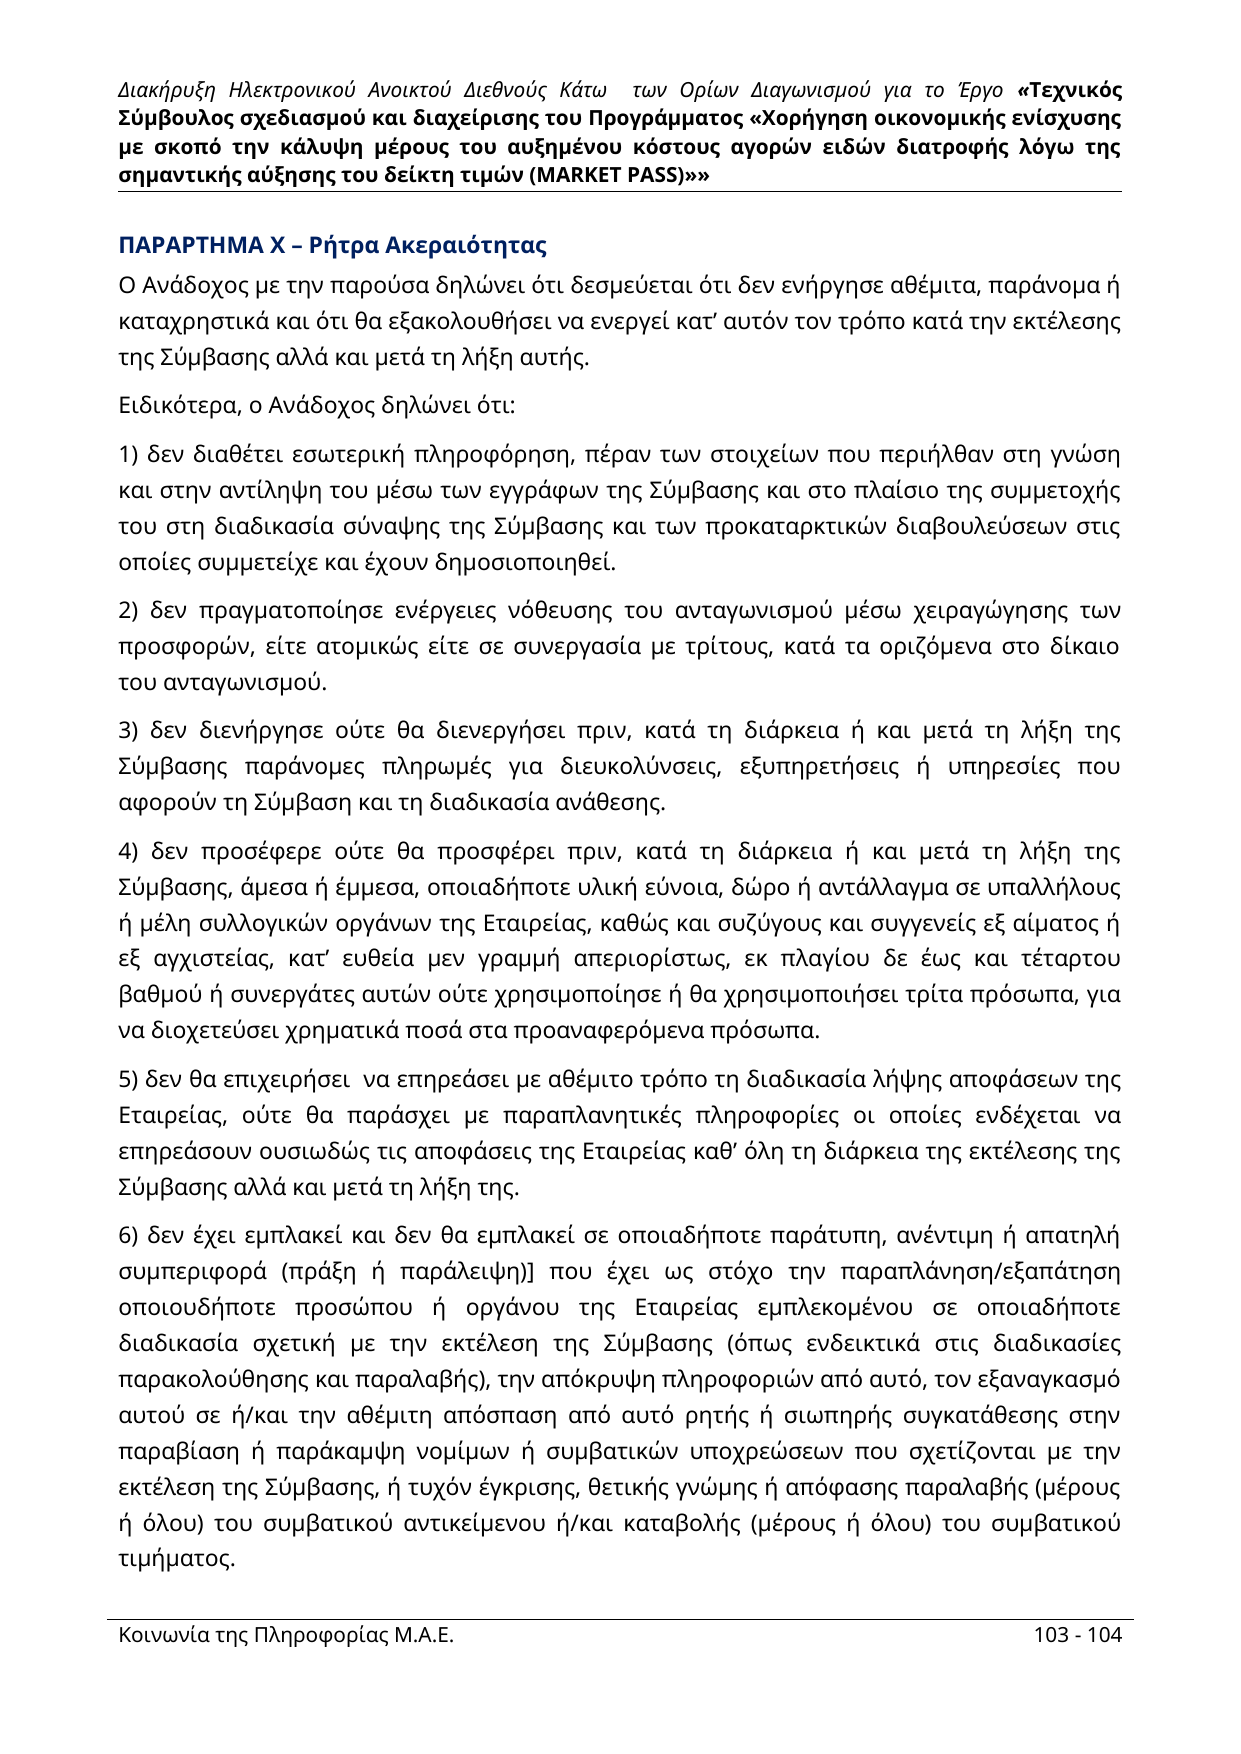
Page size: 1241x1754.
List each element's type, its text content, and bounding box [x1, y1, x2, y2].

subtitle ΠΑΡΑΡΤΗΜΑ X – Ρήτρα Ακεραιότητας [118, 229, 1122, 261]
text 2) δεν πραγματοποίησε ενέργειες νόθευσης του ανταγωνισμού μέσω χειραγώγησης των προσφορών, είτε ατομικώς είτε σε συνεργασία με τρίτους, κατά τα οριζόμενα στο δίκαιο του ανταγωνισμού. [118, 594, 1122, 697]
text Ο Ανάδοχος με την παρούσα δηλώνει ότι δεσμεύεται ότι δεν ενήργησε αθέμιτα, παράνομα ή καταχρηστικά και ότι θα εξακολουθήσει να ενεργεί κατ’ αυτόν τον τρόπο κατά την εκτέλεσης της Σύμβασης αλλά και μετά τη λήξη αυτής. [118, 269, 1122, 372]
text Ειδικότερα, ο Ανάδοχος δηλώνει ότι: [118, 389, 1122, 421]
text 5) δεν θα επιχειρήσει να επηρεάσει με αθέμιτο τρόπο τη διαδικασία λήψης αποφάσεων της Εταιρείας, ούτε θα παράσχει με παραπλανητικές πληροφορίες οι οποίες ενδέχεται να επηρεάσουν ουσιωδώς τις αποφάσεις της Εταιρείας καθ’ όλη τη διάρκεια της εκτέλεσης της Σύμβασης αλλά και μετά τη λήξη της. [118, 1063, 1122, 1202]
text 1) δεν διαθέτει εσωτερική πληροφόρηση, πέραν των στοιχείων που περιήλθαν στη γνώση και στην αντίληψη του μέσω των εγγράφων της Σύμβασης και στο πλαίσιο της συμμετοχής του στη διαδικασία σύναψης της Σύμβασης και των προκαταρκτικών διαβουλεύσεων στις οποίες συμμετείχε και έχουν δημοσιοποιηθεί. [118, 438, 1122, 577]
text 3) δεν διενήργησε ούτε θα διενεργήσει πριν, κατά τη διάρκεια ή και μετά τη λήξη της Σύμβασης παράνομες πληρωμές για διευκολύνσεις, εξυπηρετήσεις ή υπηρεσίες που αφορούν τη Σύμβαση και τη διαδικασία ανάθεσης. [118, 714, 1122, 817]
text 4) δεν προσέφερε ούτε θα προσφέρει πριν, κατά τη διάρκεια ή και μετά τη λήξη της Σύμβασης, άμεσα ή έμμεσα, οποιαδήποτε υλική εύνοια, δώρο ή αντάλλαγμα σε υπαλλήλους ή μέλη συλλογικών οργάνων της Εταιρείας, καθώς και συζύγους και συγγενείς εξ αίματος ή εξ αγχιστείας, κατ’ ευθεία μεν γραμμή απεριορίστως, εκ πλαγίου δε έως και τέταρτου βαθμού ή συνεργάτες αυτών ούτε χρησιμοποίησε ή θα χρησιμοποιήσει τρίτα πρόσωπα, για να διοχετεύσει χρηματικά ποσά στα προαναφερόμενα πρόσωπα. [118, 834, 1122, 1046]
text 6) δεν έχει εμπλακεί και δεν θα εμπλακεί σε οποιαδήποτε παράτυπη, ανέντιμη ή απατηλή συμπεριφορά (πράξη ή παράλειψη)] που έχει ως στόχο την παραπλάνηση/εξαπάτηση οποιουδήποτε προσώπου ή οργάνου της Εταιρείας εμπλεκομένου σε οποιαδήποτε διαδικασία σχετική με την εκτέλεση της Σύμβασης (όπως ενδεικτικά στις διαδικασίες παρακολούθησης και παραλαβής), την απόκρυψη πληροφοριών από αυτό, τον εξαναγκασμό αυτού σε ή/και την αθέμιτη απόσπαση από αυτό ρητής ή σιωπηρής συγκατάθεσης στην παραβίαση ή παράκαμψη νομίμων ή συμβατικών υποχρεώσεων που σχετίζονται με την εκτέλεση της Σύμβασης, ή τυχόν έγκρισης, θετικής γνώμης ή απόφασης παραλαβής (μέρους ή όλου) του συμβατικού αντικείμενου ή/και καταβολής (μέρους ή όλου) του συμβατικού τιμήματος. [118, 1219, 1122, 1574]
